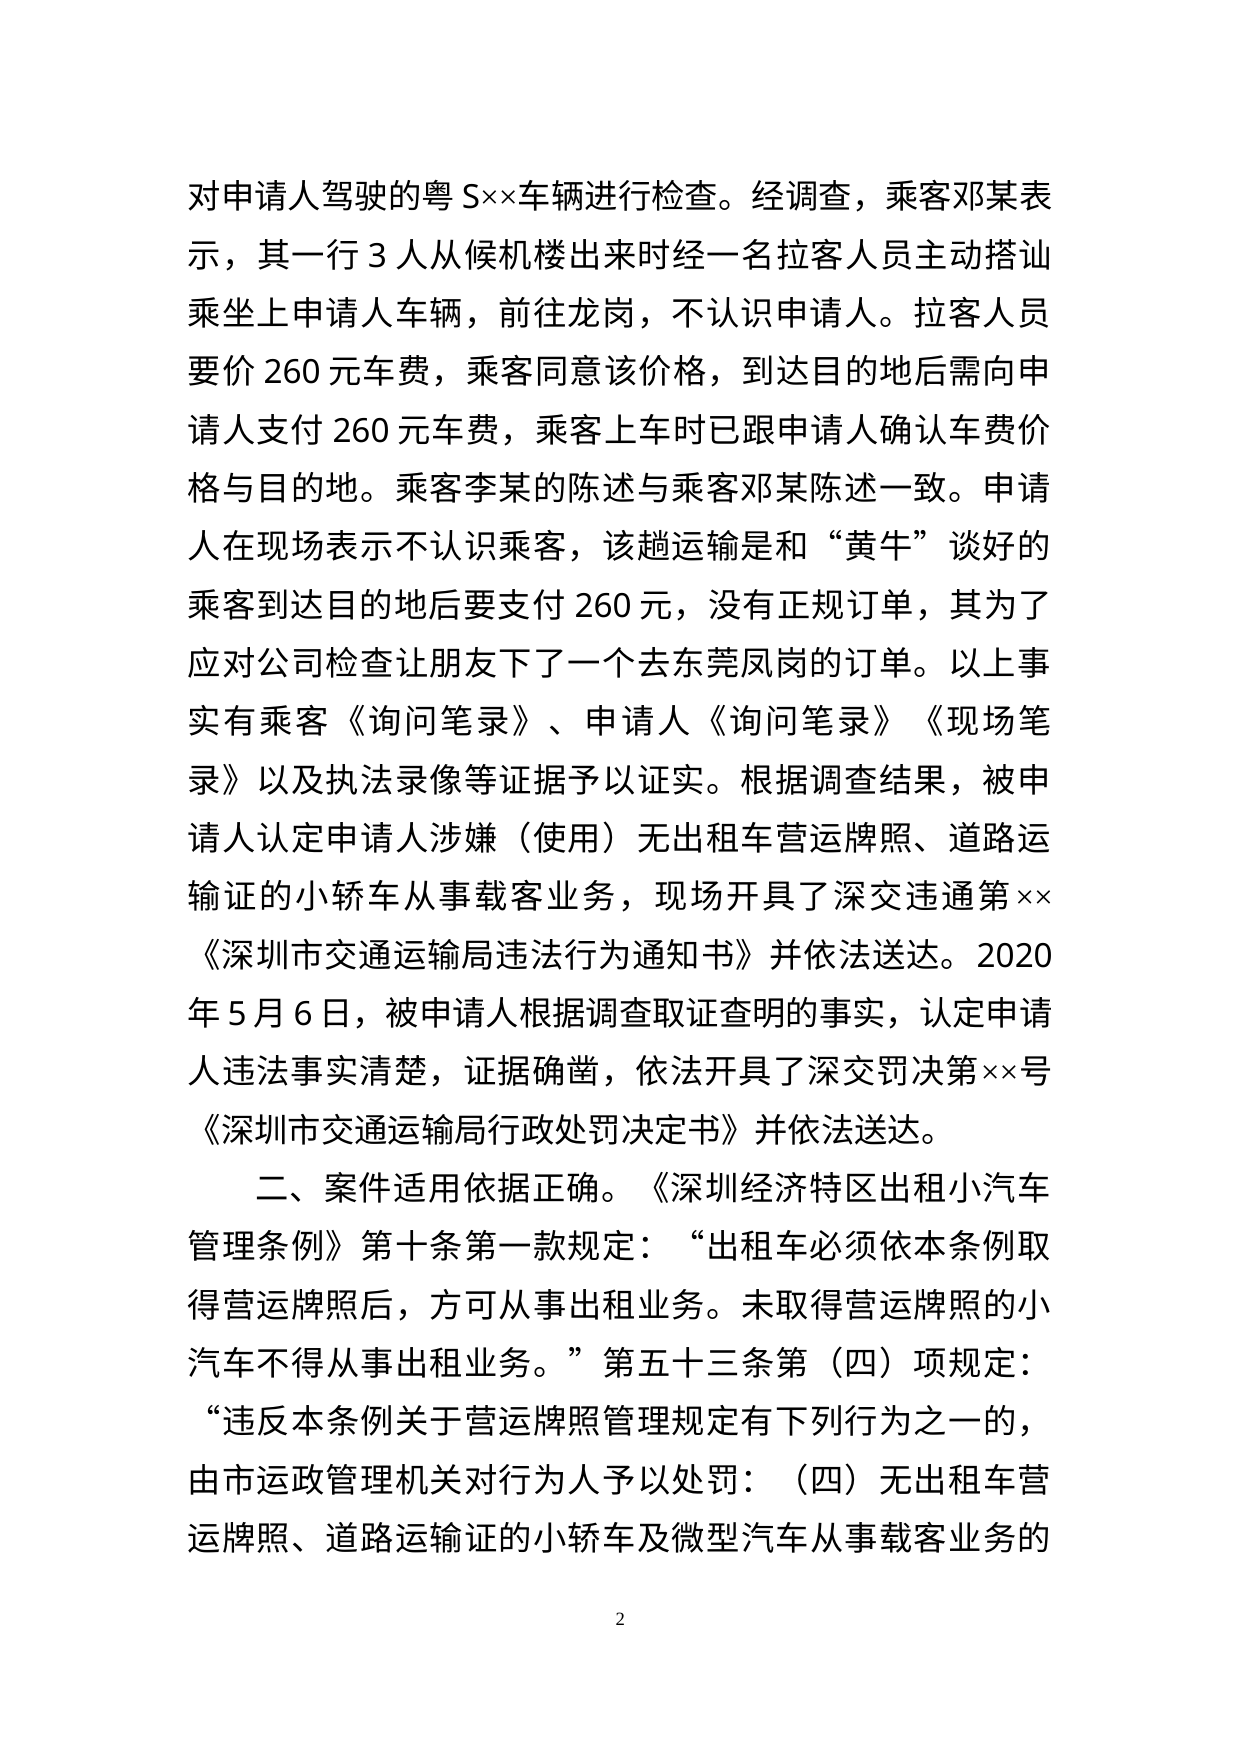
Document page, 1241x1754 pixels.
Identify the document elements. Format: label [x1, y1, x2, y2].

text [187, 1154, 1053, 1562]
text [187, 162, 1053, 1154]
